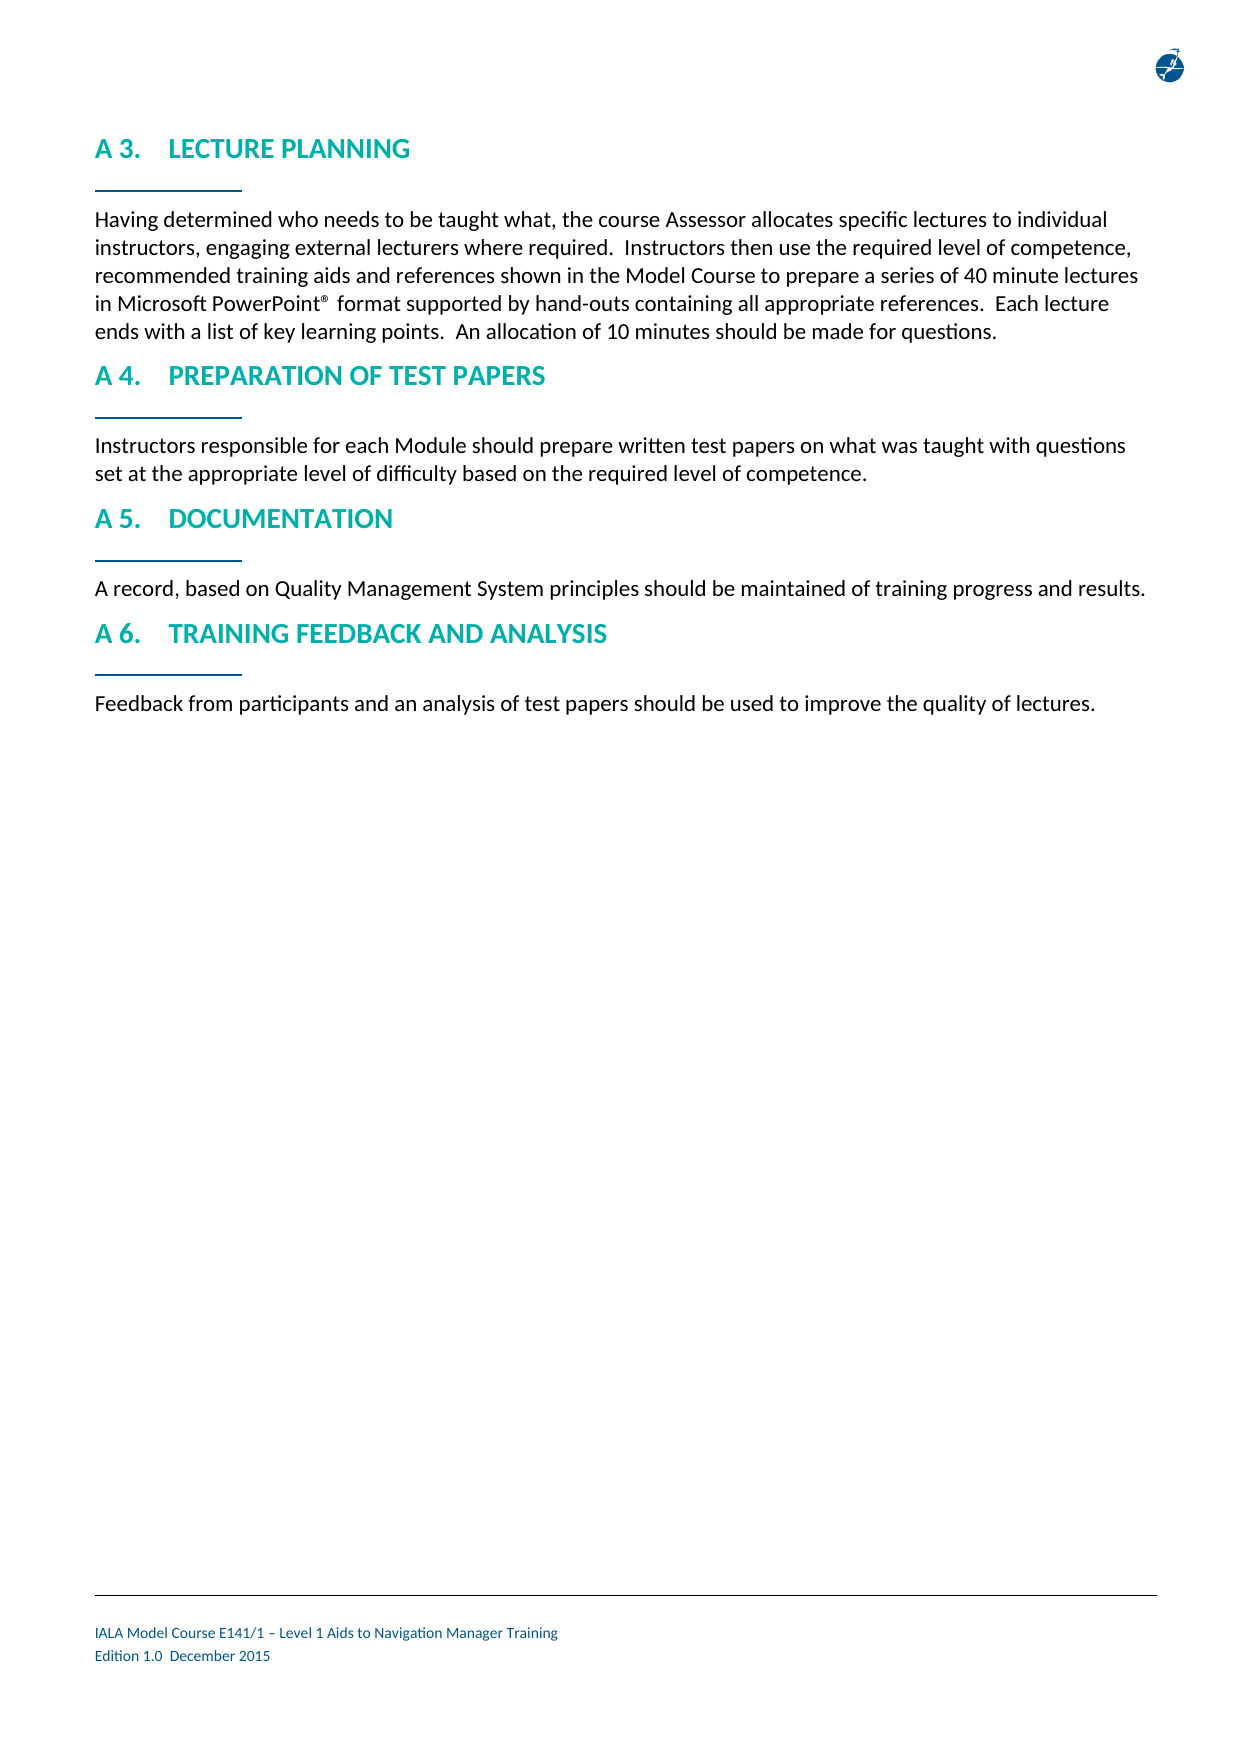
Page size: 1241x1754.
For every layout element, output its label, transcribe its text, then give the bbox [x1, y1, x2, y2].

text Instructors responsible for each Module should prepare written test papers on what was taught with questions set at the appropriate level of difficulty based on the required level of competence. [94, 432, 1157, 488]
text Documentation [94, 500, 1157, 536]
text Having determined who needs to be taught what, the course Assessor allocates specific lectures to individual instructors, engaging external lecturers where required. Instructors then use the required level of competence, recommended training aids and references shown in the Model Course to prepare a series of 40 minute lectures in Microsoft PowerPoint® format supported by hand-outs containing all appropriate references. Each lecture ends with a list of key learning points. An allocation of 10 minutes should be made for questions. [94, 205, 1157, 345]
picture [1124, 0, 1241, 117]
text Feedback from participants and an analysis of test papers should be used to improve the quality of lectures. [94, 689, 1157, 717]
text A record, based on Quality Management System principles should be maintained of training progress and results. [94, 574, 1157, 602]
text Training Feedback and Analysis [94, 615, 1157, 650]
text Lecture Planning [94, 131, 1157, 166]
text Preparation of Test Papers [94, 357, 1157, 393]
